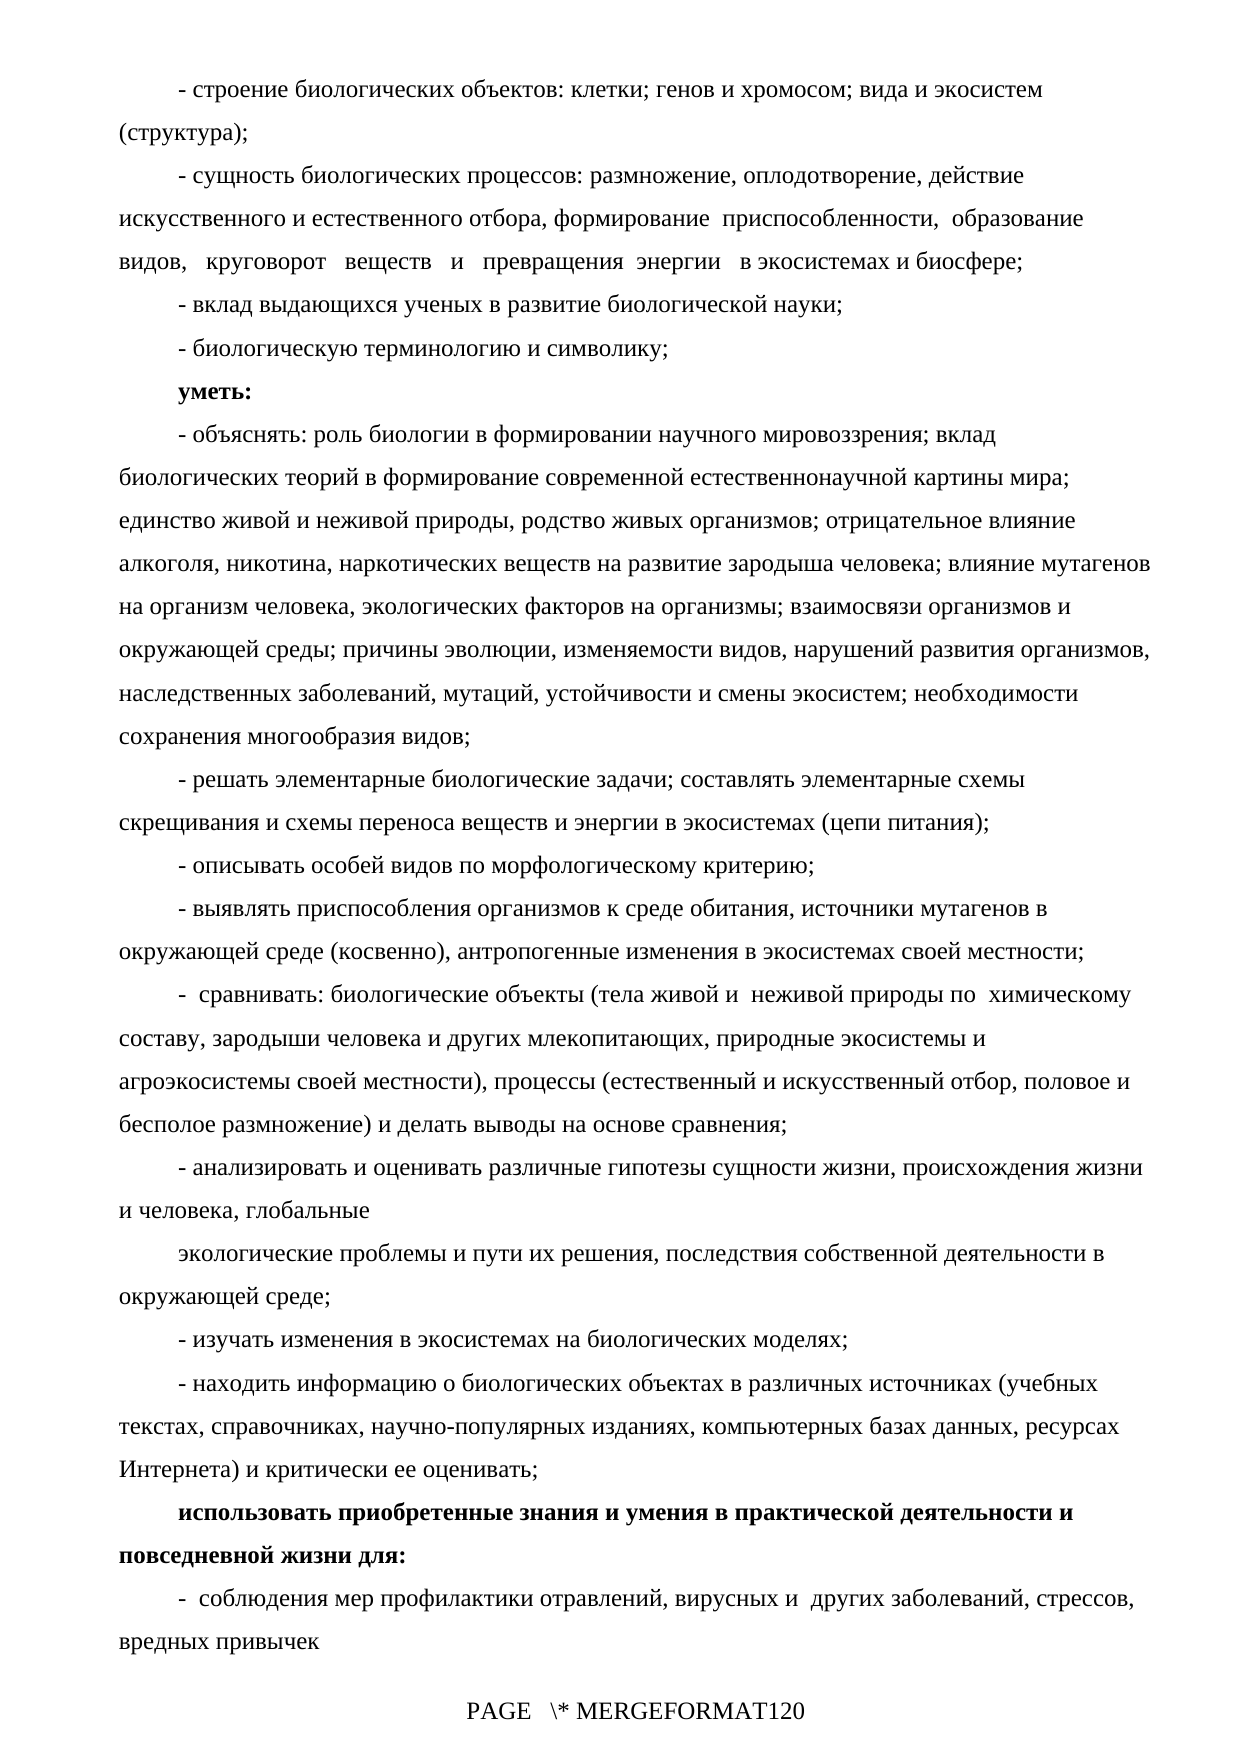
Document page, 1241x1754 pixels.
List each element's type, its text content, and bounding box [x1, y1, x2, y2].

text - описывать особей видов по морфологическому критерию; [119, 850, 1153, 879]
text - решать элементарные биологические задачи; составлять элементарные схемы скрещивания и схемы переноса веществ и энергии в экосистемах (цепи питания); [119, 764, 1153, 836]
text - строение биологических объектов: клетки; генов и хромосом; вида и экосистем (структура); [119, 74, 1153, 146]
text - соблюдения мер профилактики отравлений, вирусных и других заболеваний, стрессов, вредных привычек [119, 1583, 1153, 1655]
text - сущность биологических процессов: размножение, оплодотворение, действие искусственного и естественного отбора, формирование приспособленности, образование видов, круговорот веществ и превращения энергии в экосистемах и биосфере; [119, 160, 1153, 275]
text - биологическую терминологию и символику; [119, 333, 1153, 361]
text - объяснять: роль биологии в формировании научного мировоззрения; вклад биологических теорий в формирование современной естественнонаучной картины мира; единство живой и неживой природы, родство живых организмов; отрицательное влияние алкоголя, никотина, наркотических веществ на развитие зародыша человека; влияние мутагенов на организм человека, экологических факторов на организмы; взаимосвязи организмов и окружающей среды; причины эволюции, изменяемости видов, нарушений развития организмов, наследственных заболеваний, мутаций, устойчивости и смены экосистем; необходимости сохранения многообразия видов; [119, 419, 1153, 749]
text - находить информацию о биологических объектах в различных источниках (учебных текстах, справочниках, научно-популярных изданиях, компьютерных базах данных, ресурсах Интернета) и критически ее оценивать; [119, 1368, 1153, 1483]
text - выявлять приспособления организмов к среде обитания, источники мутагенов в окружающей среде (косвенно), антропогенные изменения в экосистемах своей местности; [119, 893, 1153, 965]
text - изучать изменения в экосистемах на биологических моделях; [119, 1324, 1153, 1353]
text - сравнивать: биологические объекты (тела живой и неживой природы по химическому составу, зародыши человека и других млекопитающих, природные экосистемы и агроэкосистемы своей местности), процессы (естественный и искусственный отбор, половое и бесполое размножение) и делать выводы на основе сравнения; [119, 979, 1153, 1138]
text - вклад выдающихся ученых в развитие биологической науки; [119, 289, 1153, 318]
text использовать приобретенные знания и умения в практической деятельности и повседневной жизни для: [119, 1497, 1153, 1569]
text уметь: [119, 376, 1153, 404]
text экологические проблемы и пути их решения, последствия собственной деятельности в окружающей среде; [119, 1238, 1153, 1310]
text - анализировать и оценивать различные гипотезы сущности жизни, происхождения жизни и человека, глобальные [119, 1152, 1153, 1224]
